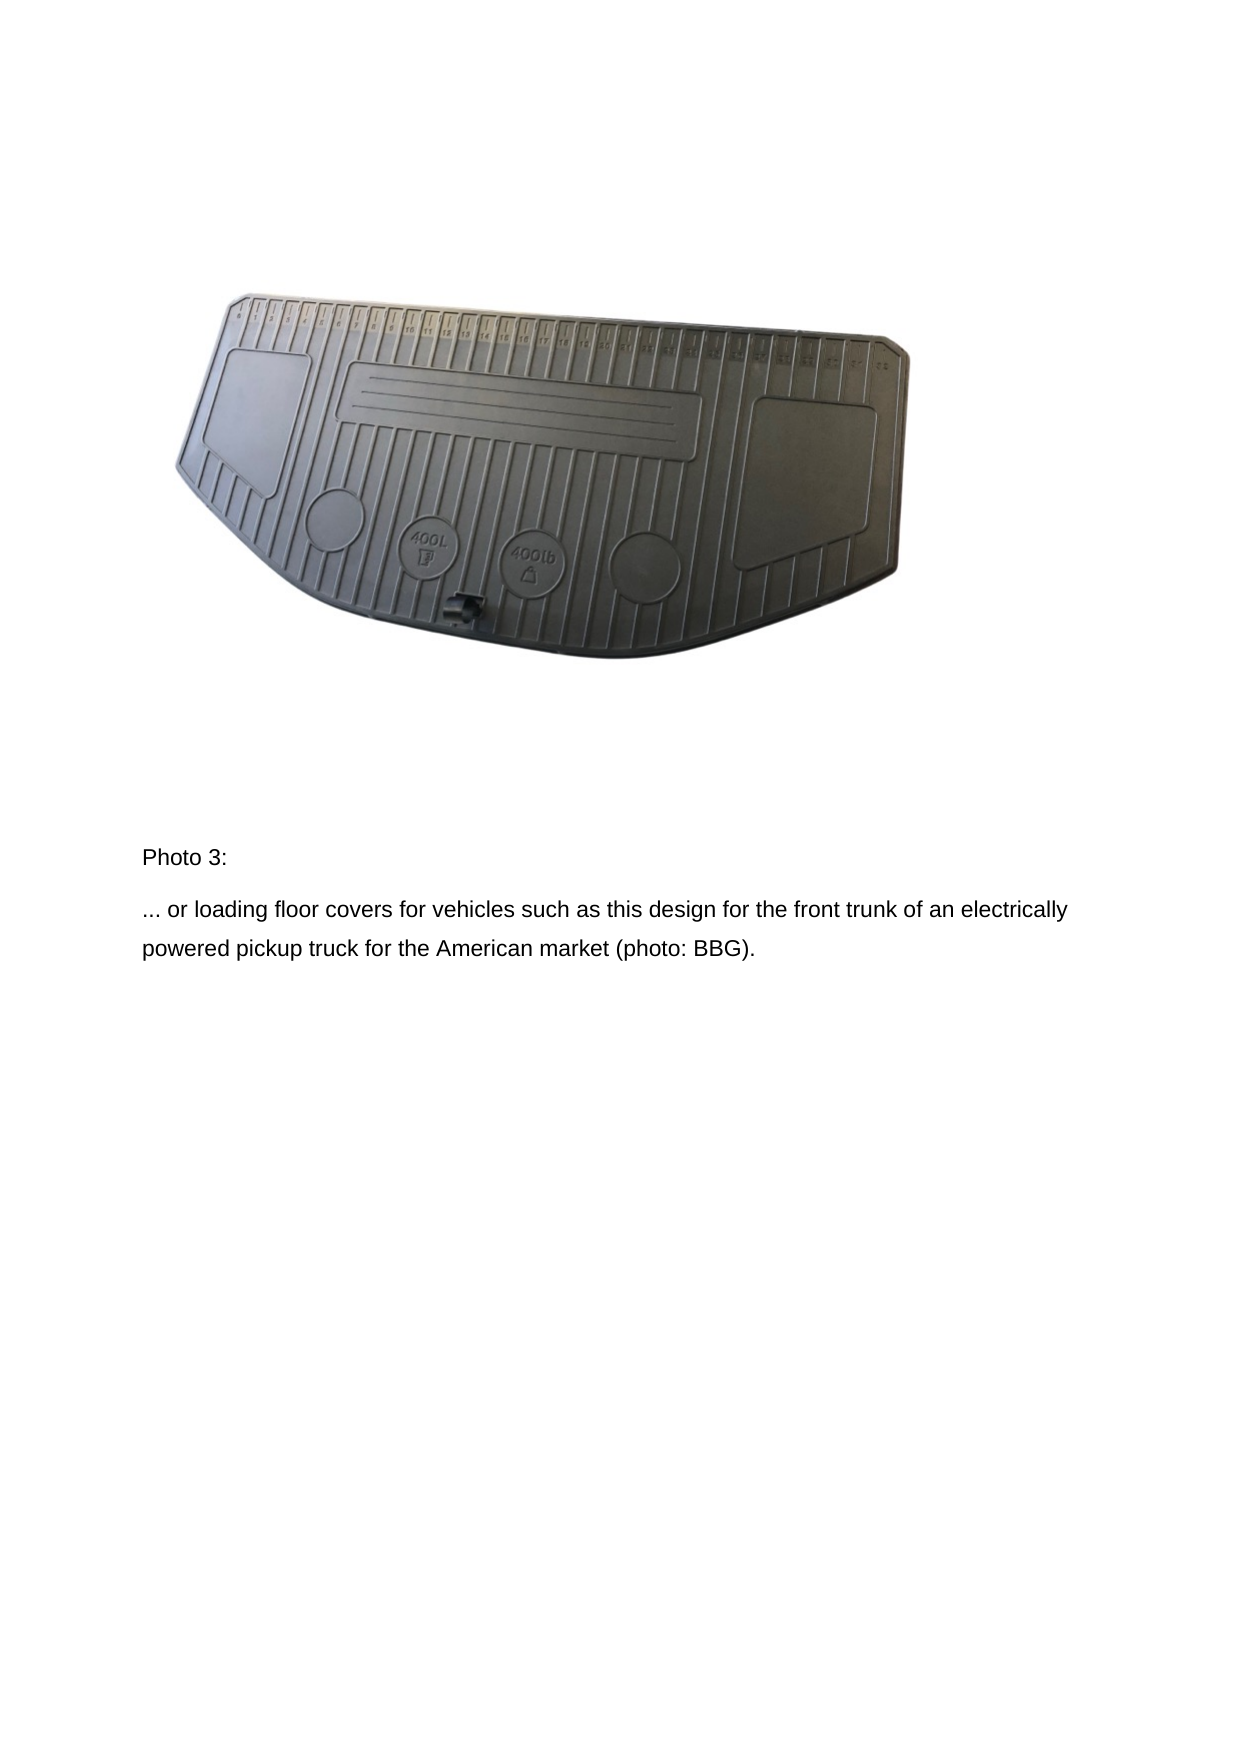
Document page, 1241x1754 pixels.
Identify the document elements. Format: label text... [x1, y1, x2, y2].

picture [141, 152, 1028, 817]
text ... or loading floor covers for vehicles such as this design for the front trunk of an electrically powered pickup truck for the American market (photo: BBG). [142, 896, 1110, 962]
text Photo 3: [142, 844, 1110, 870]
